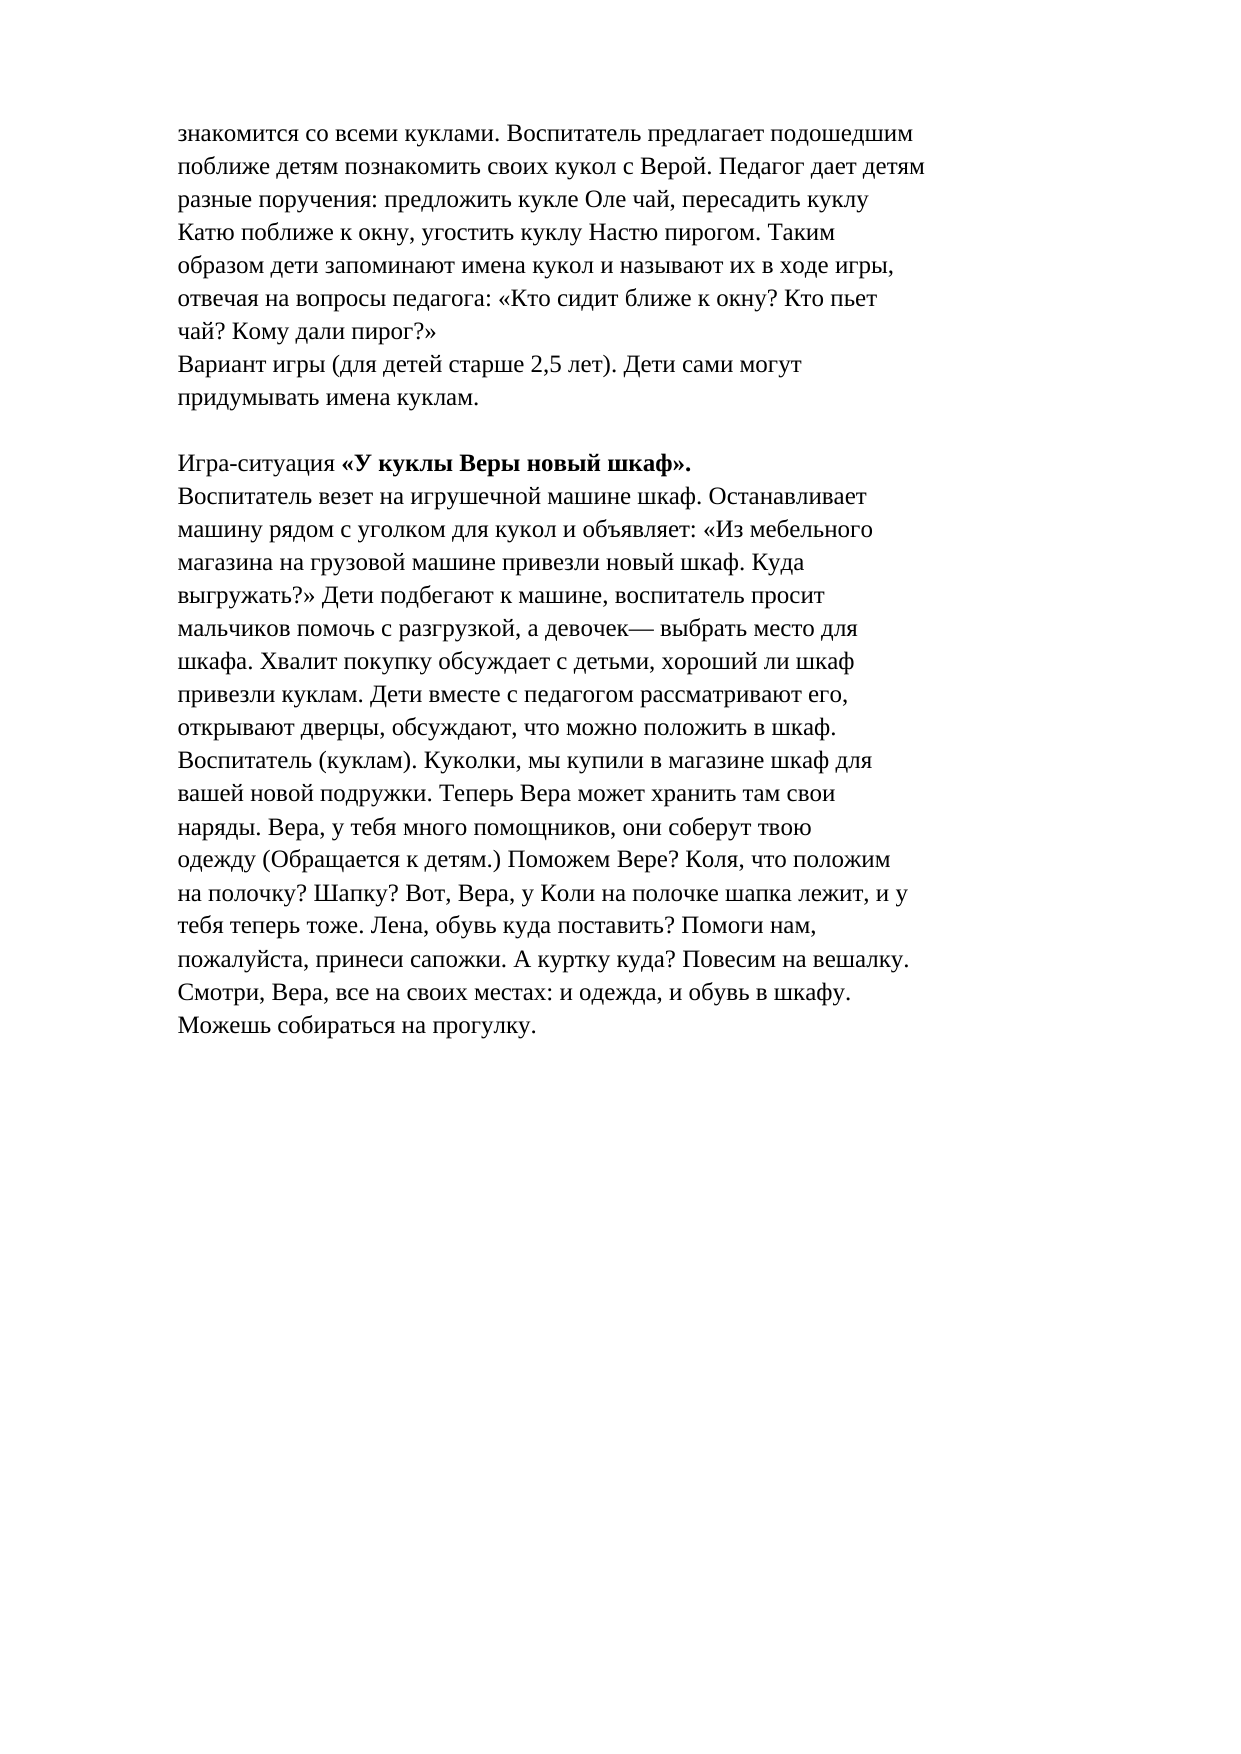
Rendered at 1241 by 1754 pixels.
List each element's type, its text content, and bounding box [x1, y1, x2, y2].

text придумывать имена куклам. [177, 382, 1152, 411]
text Вариант игры (для детей старше 2,5 лет). Дети сами могут [177, 349, 1152, 378]
text вашей новой подружки. Теперь Вера может хранить там свои [177, 778, 1152, 807]
text мальчиков помочь с разгрузкой, а девочек— выбрать место для [177, 613, 1152, 642]
text привезли куклам. Дети вместе с педагогом рассматривают его, [177, 679, 1152, 708]
text открывают дверцы, обсуждают, что можно положить в шкаф. [177, 712, 1152, 741]
text разные поручения: предложить кукле Оле чай, пересадить куклу [177, 184, 1152, 213]
text наряды. Вера, у тебя много помощников, они соберут твою [177, 812, 1152, 840]
text поближе детям познакомить своих кукол с Верой. Педагог дает детям [177, 151, 1152, 180]
text шкафа. Хвалит покупку обсуждает с детьми, хороший ли шкаф [177, 646, 1152, 675]
text Игра-ситуация «У куклы Веры новый шкаф». [177, 448, 1152, 477]
text магазина на грузовой машине привезли новый шкаф. Куда [177, 547, 1152, 576]
text образом дети запоминают имена кукол и называют их в ходе игры, [177, 250, 1152, 279]
text на полочку? Шапку? Вот, Вера, у Коли на полочке шапка лежит, и у [177, 878, 1152, 906]
text чай? Кому дали пирог?» [177, 316, 1152, 345]
text знакомится со всеми куклами. Воспитатель предлагает подошедшим [177, 118, 1152, 147]
text Воспитатель везет на игрушечной машине шкаф. Останавливает [177, 481, 1152, 510]
text машину рядом с уголком для кукол и объявляет: «Из мебельного [177, 514, 1152, 543]
text Можешь собираться на прогулку. [177, 1010, 1152, 1038]
text пожалуйста, принеси сапожки. А куртку куда? Повесим на вешалку. [177, 944, 1152, 972]
text выгружать?» Дети подбегают к машине, воспитатель просит [177, 580, 1152, 609]
text одежду (Обращается к детям.) Поможем Вере? Коля, что положим [177, 844, 1152, 873]
text отвечая на вопросы педагога: «Кто сидит ближе к окну? Кто пьет [177, 283, 1152, 312]
text Катю поближе к окну, угостить куклу Настю пирогом. Таким [177, 217, 1152, 246]
text тебя теперь тоже. Лена, обувь куда поставить? Помоги нам, [177, 911, 1152, 939]
text Смотри, Вера, все на своих местах: и одежда, и обувь в шкафу. [177, 977, 1152, 1005]
text Воспитатель (куклам). Куколки, мы купили в магазине шкаф для [177, 746, 1152, 774]
